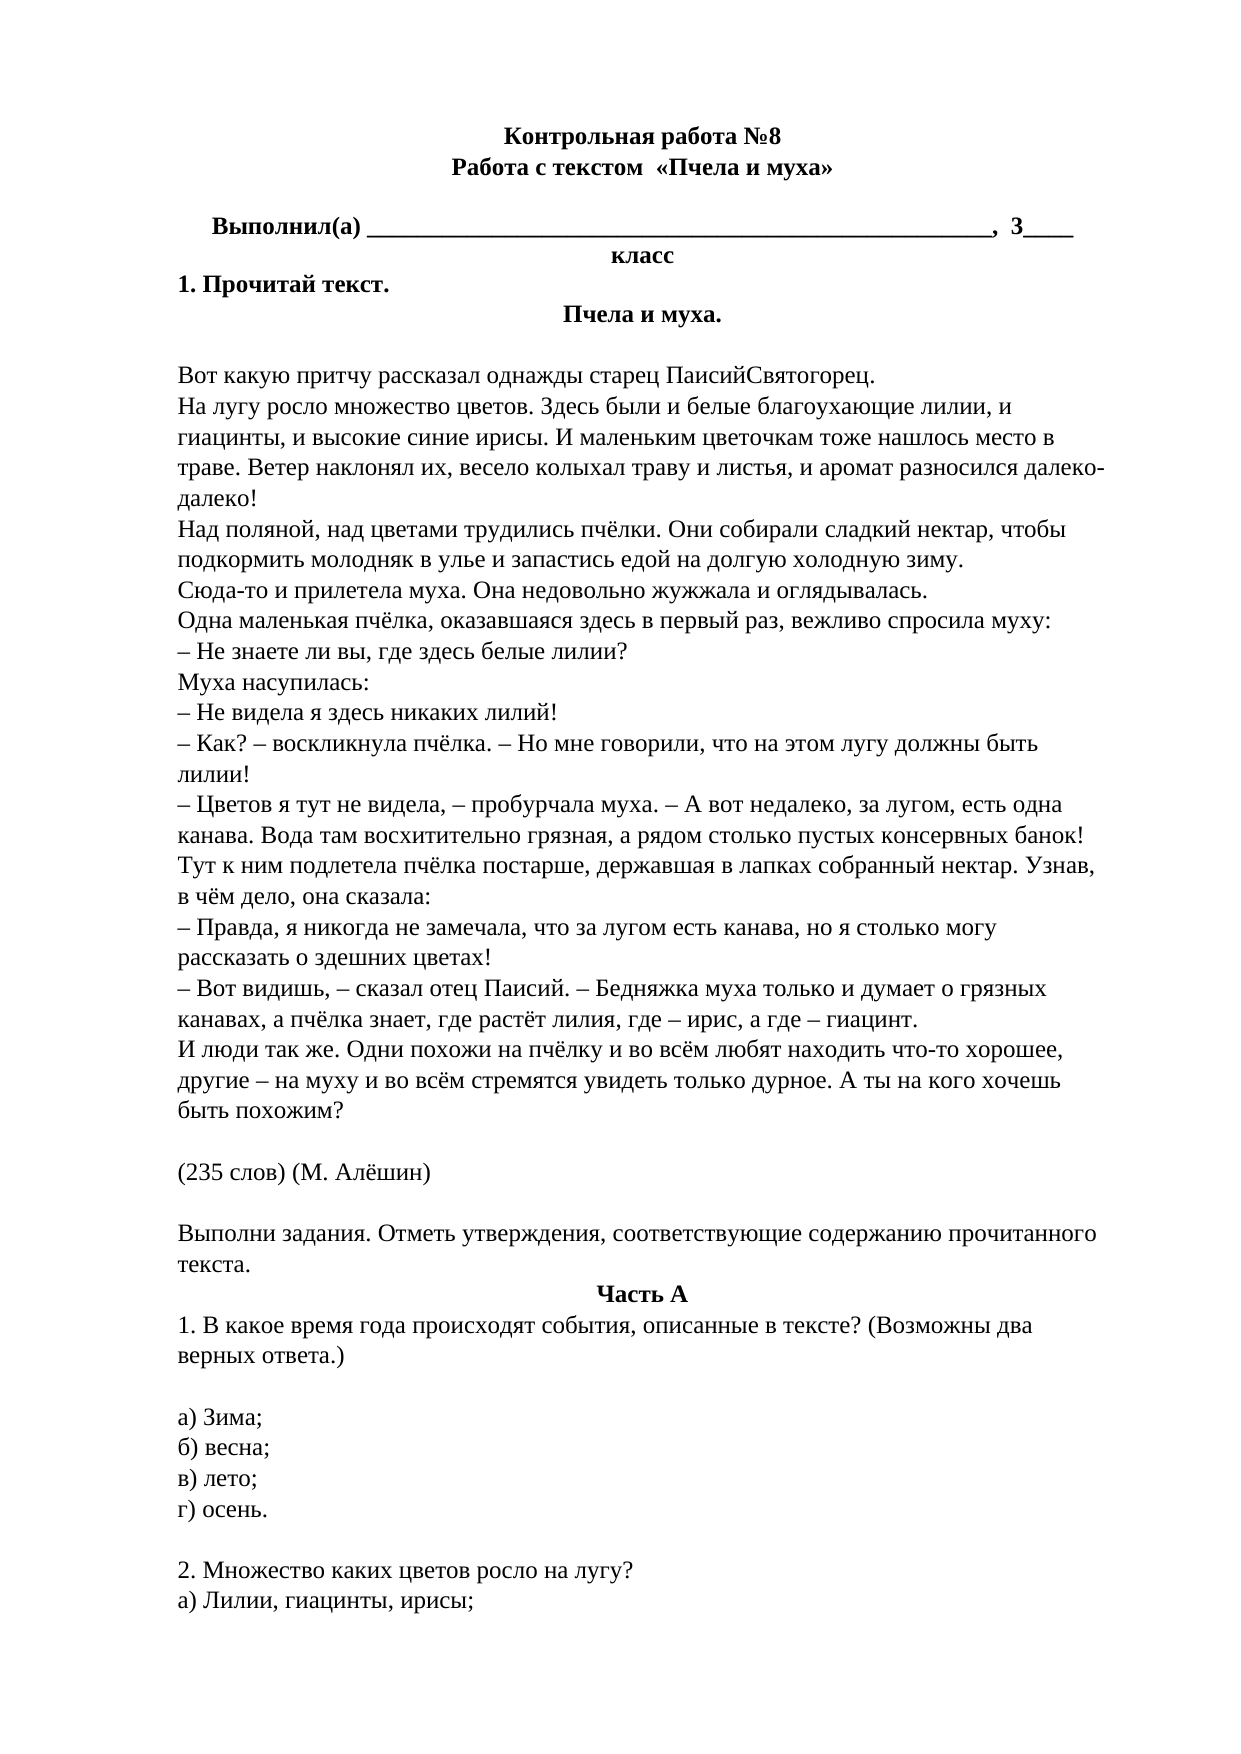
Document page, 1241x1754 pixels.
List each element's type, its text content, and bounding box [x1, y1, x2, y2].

text (235 слов) (М. Алёшин) [177, 1155, 1107, 1186]
text Выполнил(а) __________________________________________________, 3____ класс [177, 211, 1107, 269]
text Пчела и муха. [177, 297, 1107, 328]
text Муха насупилась: [177, 665, 1107, 696]
text – Цветов я тут не видела, – пробурчала муха. – А вот недалеко, за лугом, есть одна канава. Вода там восхитительно грязная, а рядом столько пустых консервных банок! [177, 787, 1107, 849]
text – Не знаете ли вы, где здесь белые лилии? [177, 634, 1107, 665]
text – Не видела я здесь никаких лилий! [177, 696, 1107, 726]
text – Как? – воскликнула пчёлка. – Но мне говорили, что на этом лугу должны быть лилии! [177, 726, 1107, 787]
text Сюда-то и прилетела муха. Она недовольно жужжала и оглядывалась. [177, 573, 1107, 604]
text Тут к ним подлетела пчёлка постарше, державшая в лапках собранный нектар. Узнав, в чём дело, она сказала: [177, 849, 1107, 910]
text a) Лилии, гиацинты, ирисы; [177, 1584, 1107, 1614]
text 1. Прочитай текст. [177, 269, 1107, 297]
text Контрольная работа №8 [177, 119, 1107, 150]
text – Правда, я никогда не замечала, что за лугом есть канава, но я столько могу рассказать о здешних цветах! [177, 910, 1107, 971]
text б) весна; [177, 1431, 1107, 1461]
text г) осень. [177, 1492, 1107, 1522]
text в) лето; [177, 1461, 1107, 1492]
text Вот какую притчу рассказал однажды старец ПаисийСвятогорец. [177, 359, 1107, 389]
text Одна маленькая пчёлка, оказавшаяся здесь в первый раз, вежливо спросила муху: [177, 604, 1107, 634]
text – Вот видишь, – сказал отец Паисий. – Бедняжка муха только и думает о грязных канавах, а пчёлка знает, где растёт лилия, где – ирис, а где – гиацинт. [177, 971, 1107, 1032]
text а) Зима; [177, 1400, 1107, 1431]
text 2. Множество каких цветов росло на лугу? [177, 1553, 1107, 1584]
text Часть А [177, 1277, 1107, 1308]
text Работа с текстом «Пчела и муха» [177, 150, 1107, 181]
text На лугу росло множество цветов. Здесь были и белые благоухающие лилии, и гиацинты, и высокие синие ирисы. И маленьким цветочкам тоже нашлось место в траве. Ветер наклонял их, весело колыхал траву и листья, и аромат разносился далеко-далеко! [177, 389, 1107, 512]
text Выполни задания. Отметь утверждения, соответствующие содержанию прочитанного текста. [177, 1216, 1107, 1277]
text И люди так же. Одни похожи на пчёлку и во всём любят находить что-то хорошее, другие – на муху и во всём стремятся увидеть только дурное. А ты на кого хочешь быть похожим? [177, 1032, 1107, 1124]
text Над поляной, над цветами трудились пчёлки. Они собирали сладкий нектар, чтобы подкормить молодняк в улье и запастись едой на долгую холодную зиму. [177, 512, 1107, 573]
text 1. В какое время года происходят события, описанные в тексте? (Возможны два верных ответа.) [177, 1308, 1107, 1369]
